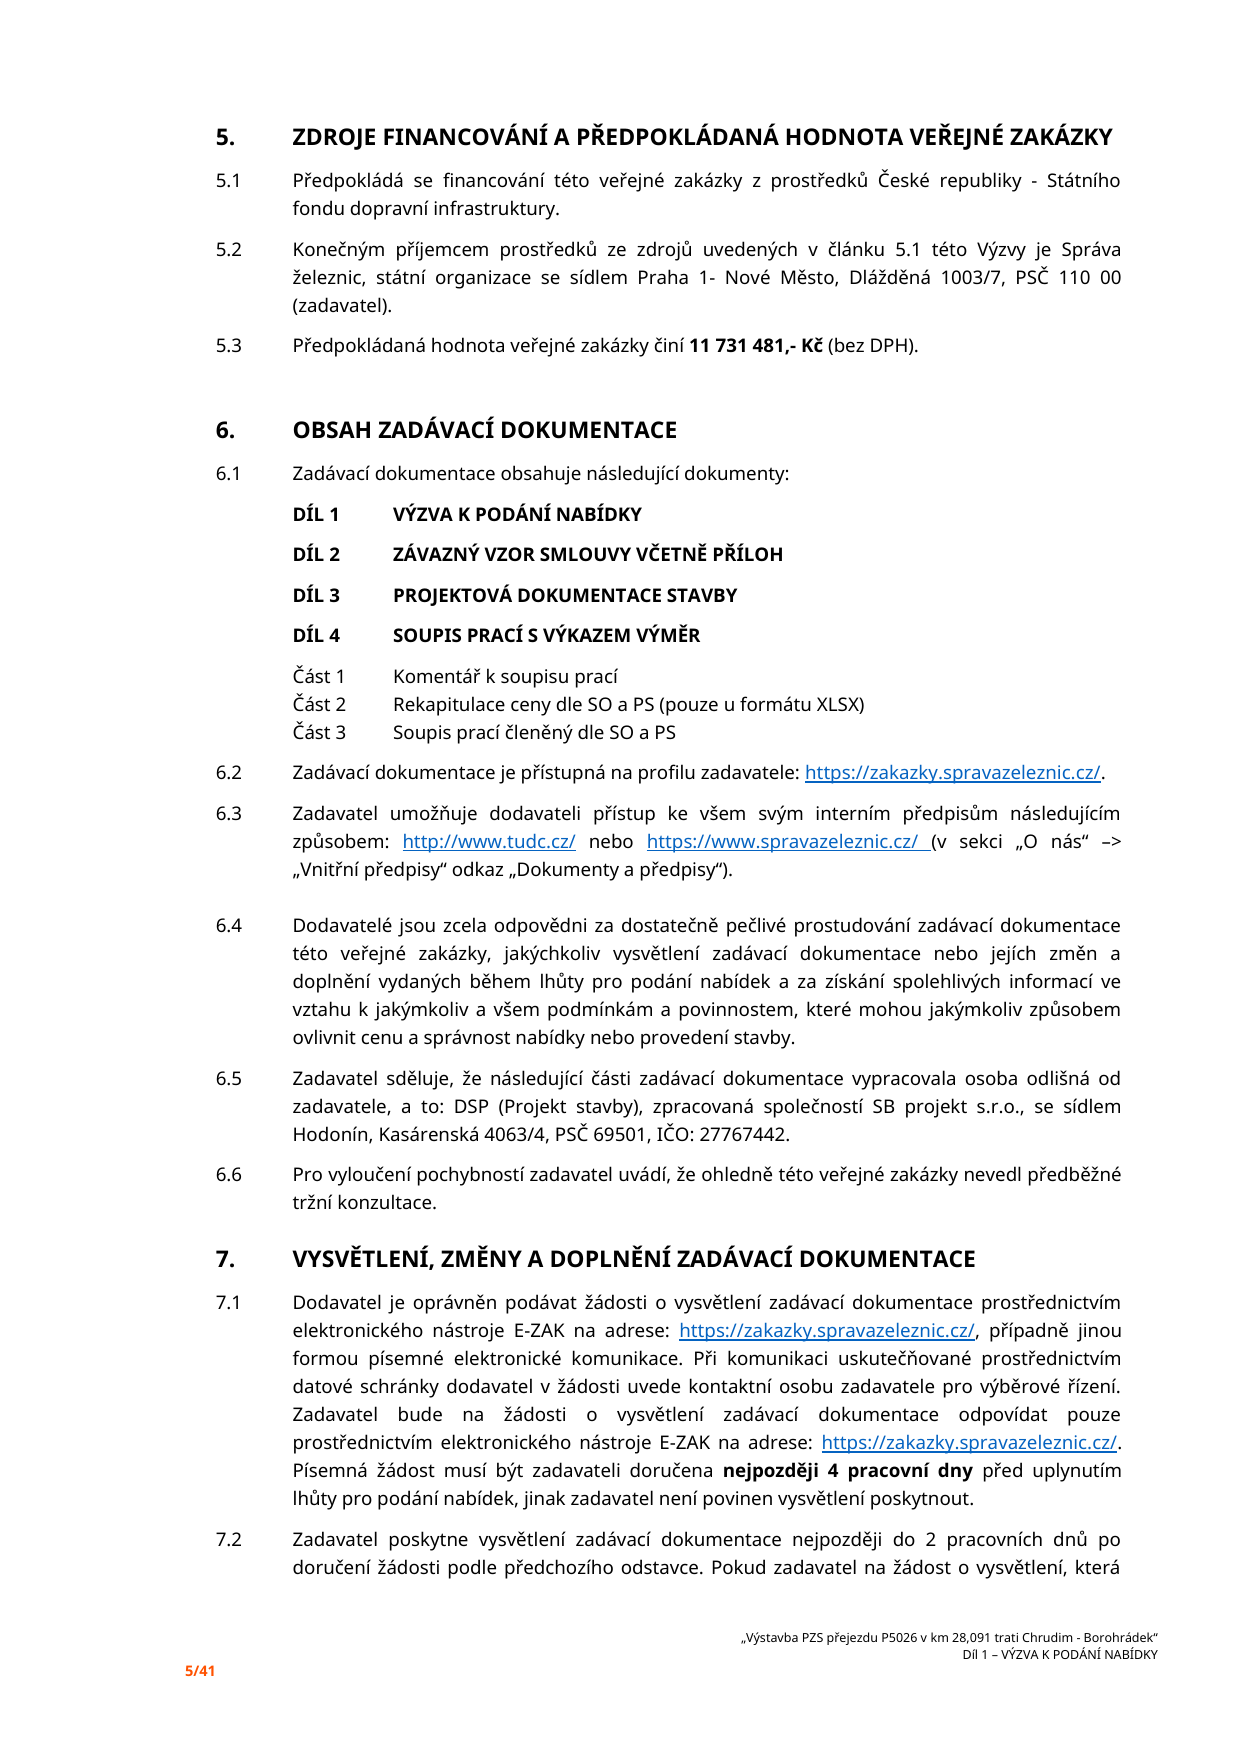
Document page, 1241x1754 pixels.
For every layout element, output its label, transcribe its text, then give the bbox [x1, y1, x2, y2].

text Část 3 Soupis prací členěný dle SO a PS [292, 719, 1122, 745]
text DÍL 4 SOUPIS PRACÍ S VÝKAZEM VÝMĚR [292, 623, 1122, 648]
text Pro vyloučení pochybností zadavatel uvádí, že ohledně této veřejné zakázky nevedl předběžné tržní konzultace. [216, 1161, 1122, 1215]
text ZDROJE FINANCOVÁNÍ A PŘEDPOKLÁDANÁ HODNOTA VEŘEJNÉ ZAKÁZKY [216, 121, 1122, 152]
text Zadávací dokumentace obsahuje následující dokumenty: [216, 461, 1122, 486]
text Zadavatel sděluje, že následující části zadávací dokumentace vypracovala osoba odlišná od zadavatele, a to: DSP (Projekt stavby), zpracovaná společností SB projekt s.r.o., se sídlem Hodonín, Kasárenská 4063/4, PSČ 69501, IČO: 27767442. [216, 1065, 1122, 1146]
text Dodavatelé jsou zcela odpovědni za dostatečně pečlivé prostudování zadávací dokumentace této veřejné zakázky, jakýchkoliv vysvětlení zadávací dokumentace nebo jejích změn a doplnění vydaných během lhůty pro podání nabídek a za získání spolehlivých informací ve vztahu k jakýmkoliv a všem podmínkám a povinnostem, které mohou jakýmkoliv způsobem ovlivnit cenu a správnost nabídky nebo provedení stavby. [216, 912, 1122, 1050]
text Předpokládaná hodnota veřejné zakázky činí 11 731 481,- Kč (bez DPH). [216, 333, 1122, 358]
text Konečným příjemcem prostředků ze zdrojů uvedených v článku 5.1 této Výzvy je Správa železnic, státní organizace se sídlem Praha 1- Nové Město, Dlážděná 1003/7, PSČ 110 00 (zadavatel). [216, 236, 1122, 318]
text Předpokládá se financování této veřejné zakázky z prostředků České republiky - Státního fondu dopravní infrastruktury. [216, 167, 1122, 221]
text OBSAH ZADÁVACÍ DOKUMENTACE [216, 414, 1122, 445]
text Zadávací dokumentace je přístupná na profilu zadavatele: https://zakazky.spravazeleznic.cz/. [216, 760, 1122, 785]
text Část 2 Rekapitulace ceny dle SO a PS (pouze u formátu XLSX) [292, 691, 1122, 717]
text Zadavatel umožňuje dodavateli přístup ke všem svým interním předpisům následujícím způsobem: http://www.tudc.cz/ nebo https://www.spravazeleznic.cz/ (v sekci „O nás“ –> „Vnitřní předpisy“ odkaz „Dokumenty a předpisy“). [216, 800, 1122, 882]
text DÍL 3 PROJEKTOVÁ DOKUMENTACE STAVBY [292, 582, 1122, 608]
text DÍL 1 VÝZVA K PODÁNÍ NABÍDKY [292, 501, 1122, 527]
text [216, 1526, 1122, 1579]
text DÍL 2 ZÁVAZNÝ VZOR SMLOUVY VČETNĚ PŘÍLOH [292, 542, 1122, 567]
text Část 1 Komentář k soupisu prací [292, 663, 1122, 689]
text VYSVĚTLENÍ, ZMĚNY A DOPLNĚNÍ ZADÁVACÍ DOKUMENTACE [216, 1242, 1122, 1274]
text Dodavatel je oprávněn podávat žádosti o vysvětlení zadávací dokumentace prostřednictvím elektronického nástroje E-ZAK na adrese: https://zakazky.spravazeleznic.cz/, případně jinou formou písemné elektronické komunikace. Při komunikaci uskutečňované prostřednictvím datové schránky dodavatel v žádosti uvede kontaktní osobu zadavatele pro výběrové řízení. Zadavatel bude na žádosti o vysvětlení zadávací dokumentace odpovídat pouze prostřednictvím elektronického nástroje E-ZAK na adrese: https://zakazky.spravazeleznic.cz/. Písemná žádost musí být zadavateli doručena nejpozději 4 pracovní dny před uplynutím lhůty pro podání nabídek, jinak zadavatel není povinen vysvětlení poskytnout. [216, 1289, 1122, 1511]
